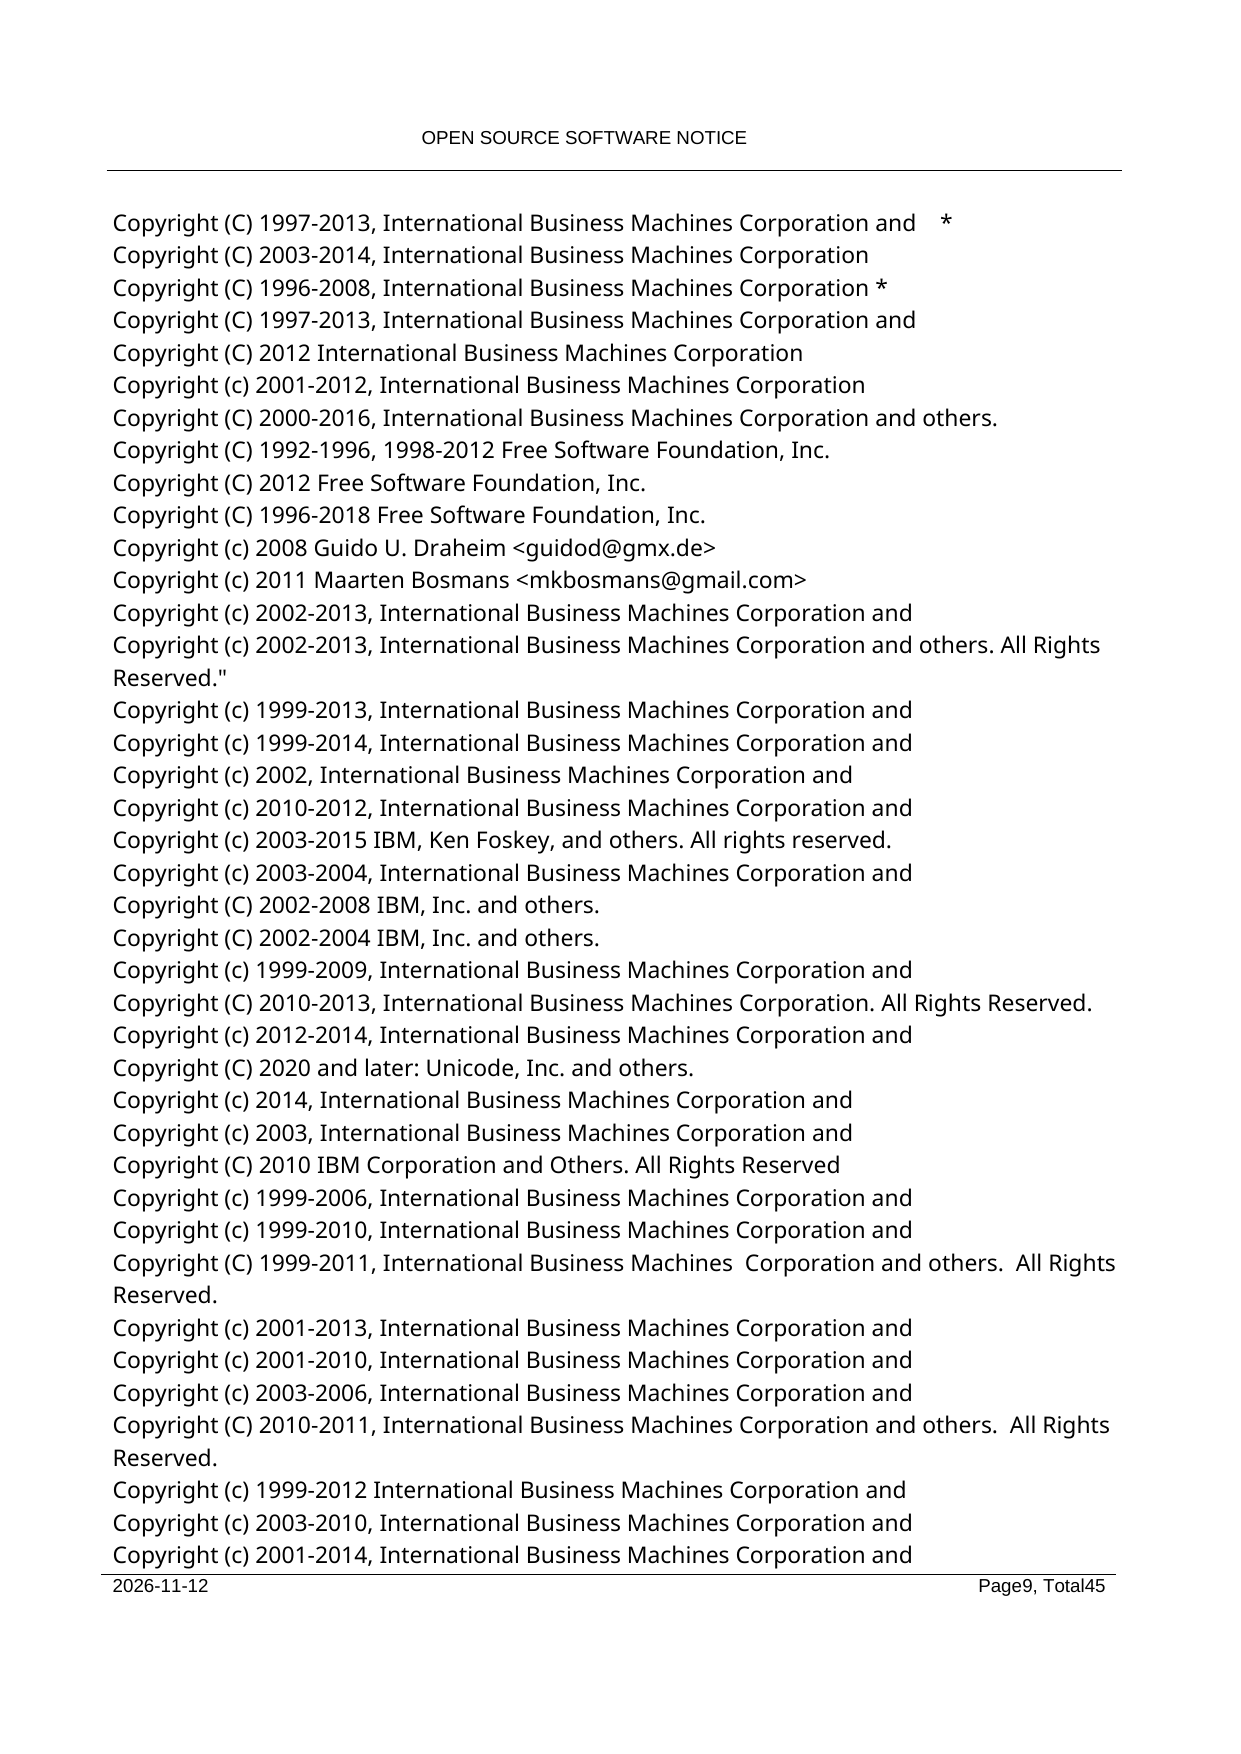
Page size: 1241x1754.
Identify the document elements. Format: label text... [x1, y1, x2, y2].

text Copyright (C) 2000-2016, International Business Machines Corporation and others. [112, 401, 1128, 434]
text Copyright (c) 2008 Guido U. Draheim <guidod@gmx.de> [112, 531, 1128, 564]
text Copyright (c) 2002, International Business Machines Corporation and [112, 759, 1128, 791]
text Copyright (c) 1999-2006, International Business Machines Corporation and [112, 1181, 1128, 1214]
text Copyright (C) 2012 Free Software Foundation, Inc. [112, 466, 1128, 499]
text Copyright (C) 1999-2011, International Business Machines Corporation and others. All Rights Reserved. [112, 1246, 1128, 1311]
text Copyright (C) 1996-2008, International Business Machines Corporation * [112, 271, 1128, 304]
text Copyright (C) 1992-1996, 1998-2012 Free Software Foundation, Inc. [112, 434, 1128, 466]
text Copyright (c) 2002-2013, International Business Machines Corporation and [112, 596, 1128, 629]
text Copyright (c) 1999-2010, International Business Machines Corporation and [112, 1214, 1128, 1246]
text Copyright (C) 2002-2008 IBM, Inc. and others. [112, 889, 1128, 921]
text Copyright (c) 2003-2004, International Business Machines Corporation and [112, 856, 1128, 889]
text Copyright (C) 1996-2018 Free Software Foundation, Inc. [112, 499, 1128, 531]
text Copyright (c) 1999-2012 International Business Machines Corporation and [112, 1474, 1128, 1506]
text Copyright (C) 1997-2013, International Business Machines Corporation and [112, 304, 1128, 336]
text Copyright (c) 2010-2012, International Business Machines Corporation and [112, 791, 1128, 824]
text Copyright (c) 2011 Maarten Bosmans <mkbosmans@gmail.com> [112, 564, 1128, 596]
text Copyright (c) 2001-2012, International Business Machines Corporation [112, 369, 1128, 401]
text Copyright (c) 1999-2013, International Business Machines Corporation and [112, 694, 1128, 726]
text Copyright (c) 2014, International Business Machines Corporation and [112, 1084, 1128, 1116]
text Copyright (c) 2012-2014, International Business Machines Corporation and [112, 1019, 1128, 1051]
text Copyright (C) 2010-2011, International Business Machines Corporation and others. All Rights Reserved. [112, 1409, 1128, 1474]
text Copyright (C) 2010-2013, International Business Machines Corporation. All Rights Reserved. [112, 986, 1128, 1019]
text Copyright (c) 1999-2014, International Business Machines Corporation and [112, 726, 1128, 759]
text Copyright (c) 2003, International Business Machines Corporation and [112, 1116, 1128, 1149]
text Copyright (c) 2001-2010, International Business Machines Corporation and [112, 1344, 1128, 1376]
text Copyright (C) 2003-2014, International Business Machines Corporation [112, 239, 1128, 271]
text Copyright (C) 1997-2013, International Business Machines Corporation and * [112, 206, 1128, 239]
text Copyright (c) 2002-2013, International Business Machines Corporation and others. All Rights Reserved." [112, 629, 1128, 694]
text Copyright (c) 2003-2010, International Business Machines Corporation and [112, 1506, 1128, 1539]
text Copyright (C) 2020 and later: Unicode, Inc. and others. [112, 1051, 1128, 1084]
text Copyright (c) 2003-2006, International Business Machines Corporation and [112, 1376, 1128, 1409]
text Copyright (c) 2001-2014, International Business Machines Corporation and [112, 1539, 1128, 1571]
text Copyright (C) 2002-2004 IBM, Inc. and others. [112, 921, 1128, 954]
text Copyright (c) 1999-2009, International Business Machines Corporation and [112, 954, 1128, 986]
text Copyright (c) 2001-2013, International Business Machines Corporation and [112, 1311, 1128, 1344]
text Copyright (C) 2010 IBM Corporation and Others. All Rights Reserved [112, 1149, 1128, 1181]
text Copyright (c) 2003-2015 IBM, Ken Foskey, and others. All rights reserved. [112, 824, 1128, 856]
text Copyright (C) 2012 International Business Machines Corporation [112, 336, 1128, 369]
